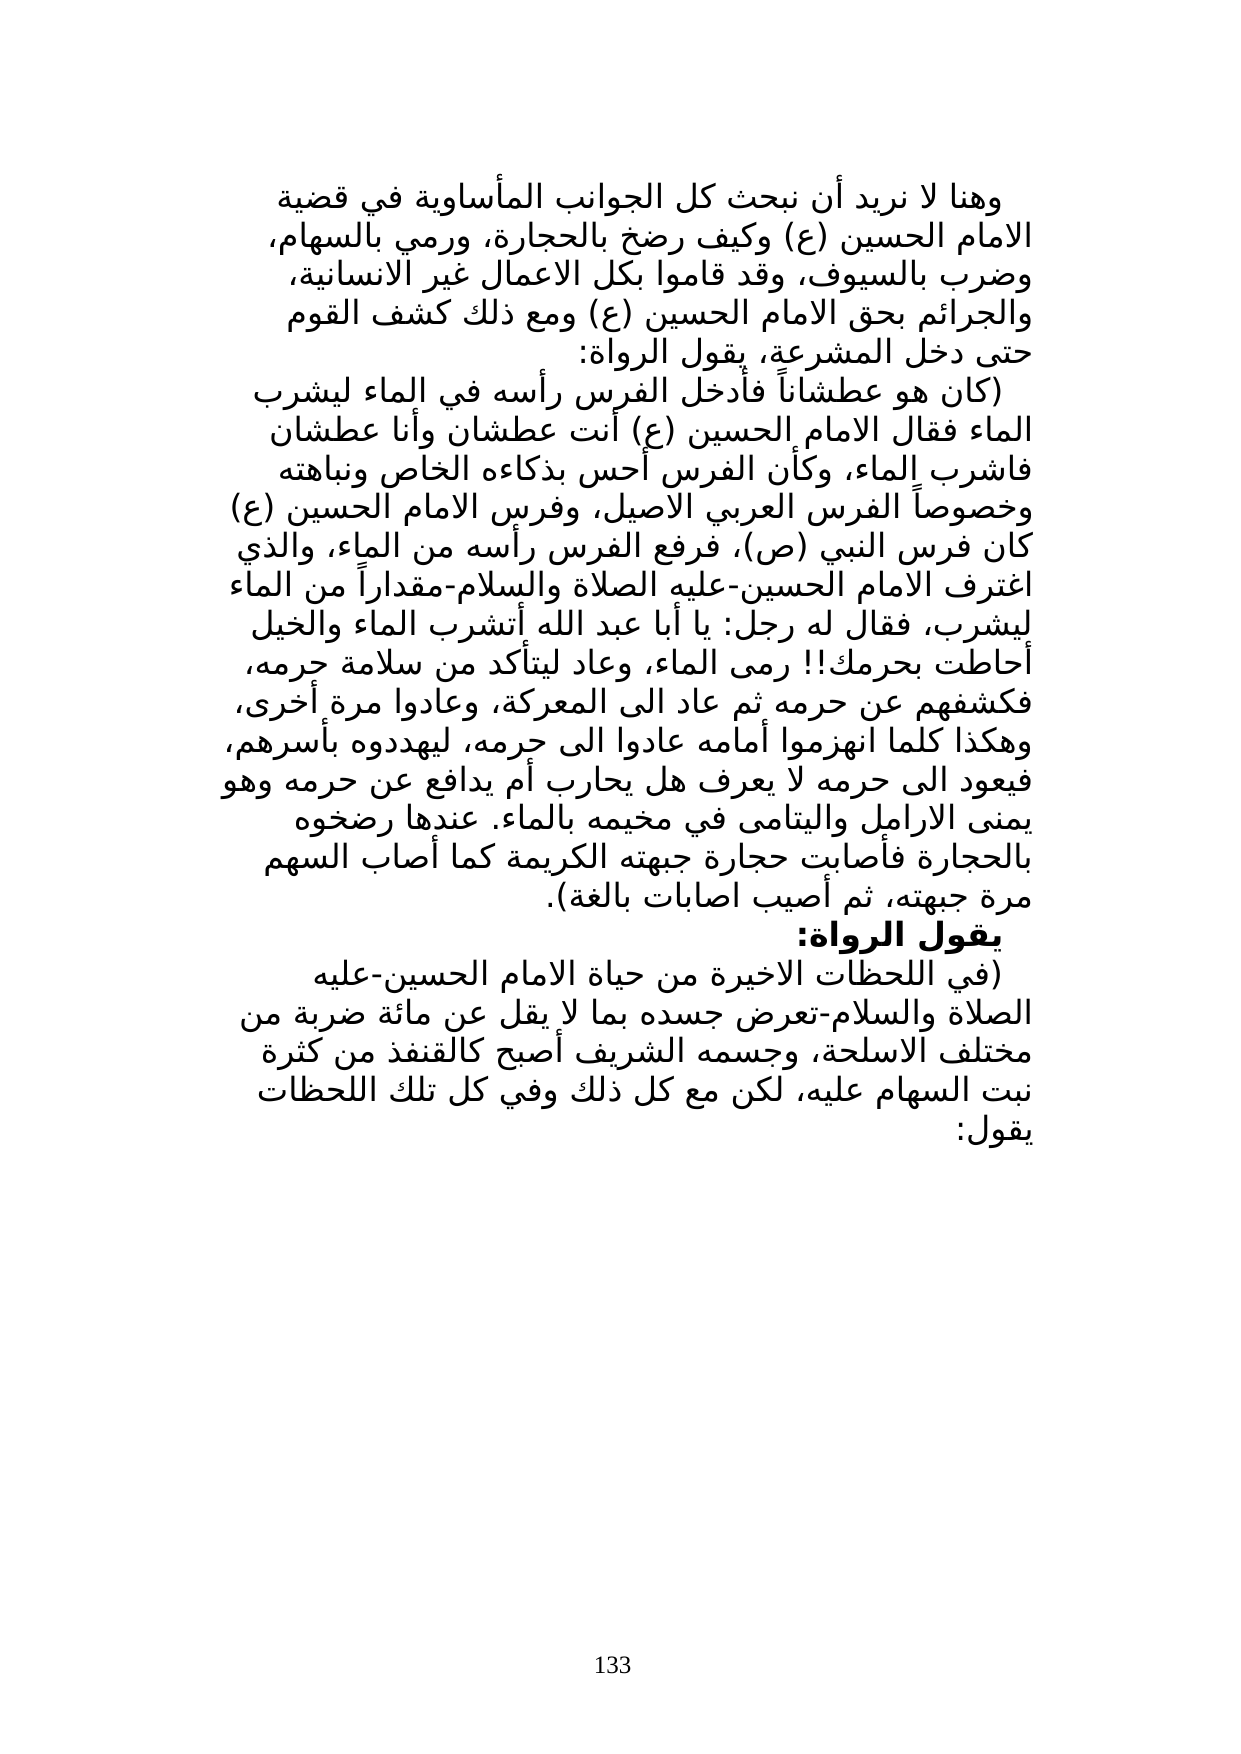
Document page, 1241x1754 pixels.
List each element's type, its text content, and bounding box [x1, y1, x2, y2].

text يقول الرواة: [222, 915, 1033, 954]
text (كان هو عطشاناً فأدخل الفرس رأسه في الماء ليشرب الماء فقال الامام الحسين (ع) أنت عطشان وأنا عطشان فاشرب الماء، وكأن الفرس أحس بذكاءه الخاص ونباهته وخصوصاً الفرس العربي الاصيل، وفرس الامام الحسين (ع) كان فرس النبي (ص)، فرفع الفرس رأسه من الماء، والذي اغترف الامام الحسين-عليه الصلاة والسلام-مقداراً من الماء ليشرب، فقال له رجل: يا أبا عبد الله أتشرب الماء والخيل أحاطت بحرمك!! رمى الماء، وعاد ليتأكد من سلامة حرمه، فكشفهم عن حرمه ثم عاد الى المعركة، وعادوا مرة أخرى، وهكذا كلما انهزموا أمامه عادوا الى حرمه، ليهددوه بأسرهم، فيعود الى حرمه لا يعرف هل يحارب أم يدافع عن حرمه وهو يمنى الارامل واليتامى في مخيمه بالماء. عندها رضخوه بالحجارة فأصابت حجارة جبهته الكريمة كما أصاب السهم مرة جبهته، ثم أصيب اصابات بالغة). [222, 371, 1033, 915]
text وهنا لا نريد أن نبحث كل الجوانب المأساوية في قضية الامام الحسين (ع) وكيف رضخ بالحجارة، ورمي بالسهام، وضرب بالسيوف، وقد قاموا بكل الاعمال غير الانسانية، والجرائم بحق الامام الحسين (ع) ومع ذلك كشف القوم حتى دخل المشرعة، يقول الرواة: [222, 177, 1033, 371]
text (في اللحظات الاخيرة من حياة الامام الحسين-عليه الصلاة والسلام-تعرض جسده بما لا يقل عن مائة ضربة من مختلف الاسلحة، وجسمه الشريف أصبح كالقنفذ من كثرة نبت السهام عليه، لكن مع كل ذلك وفي كل تلك اللحظات يقول: [222, 954, 1033, 1148]
